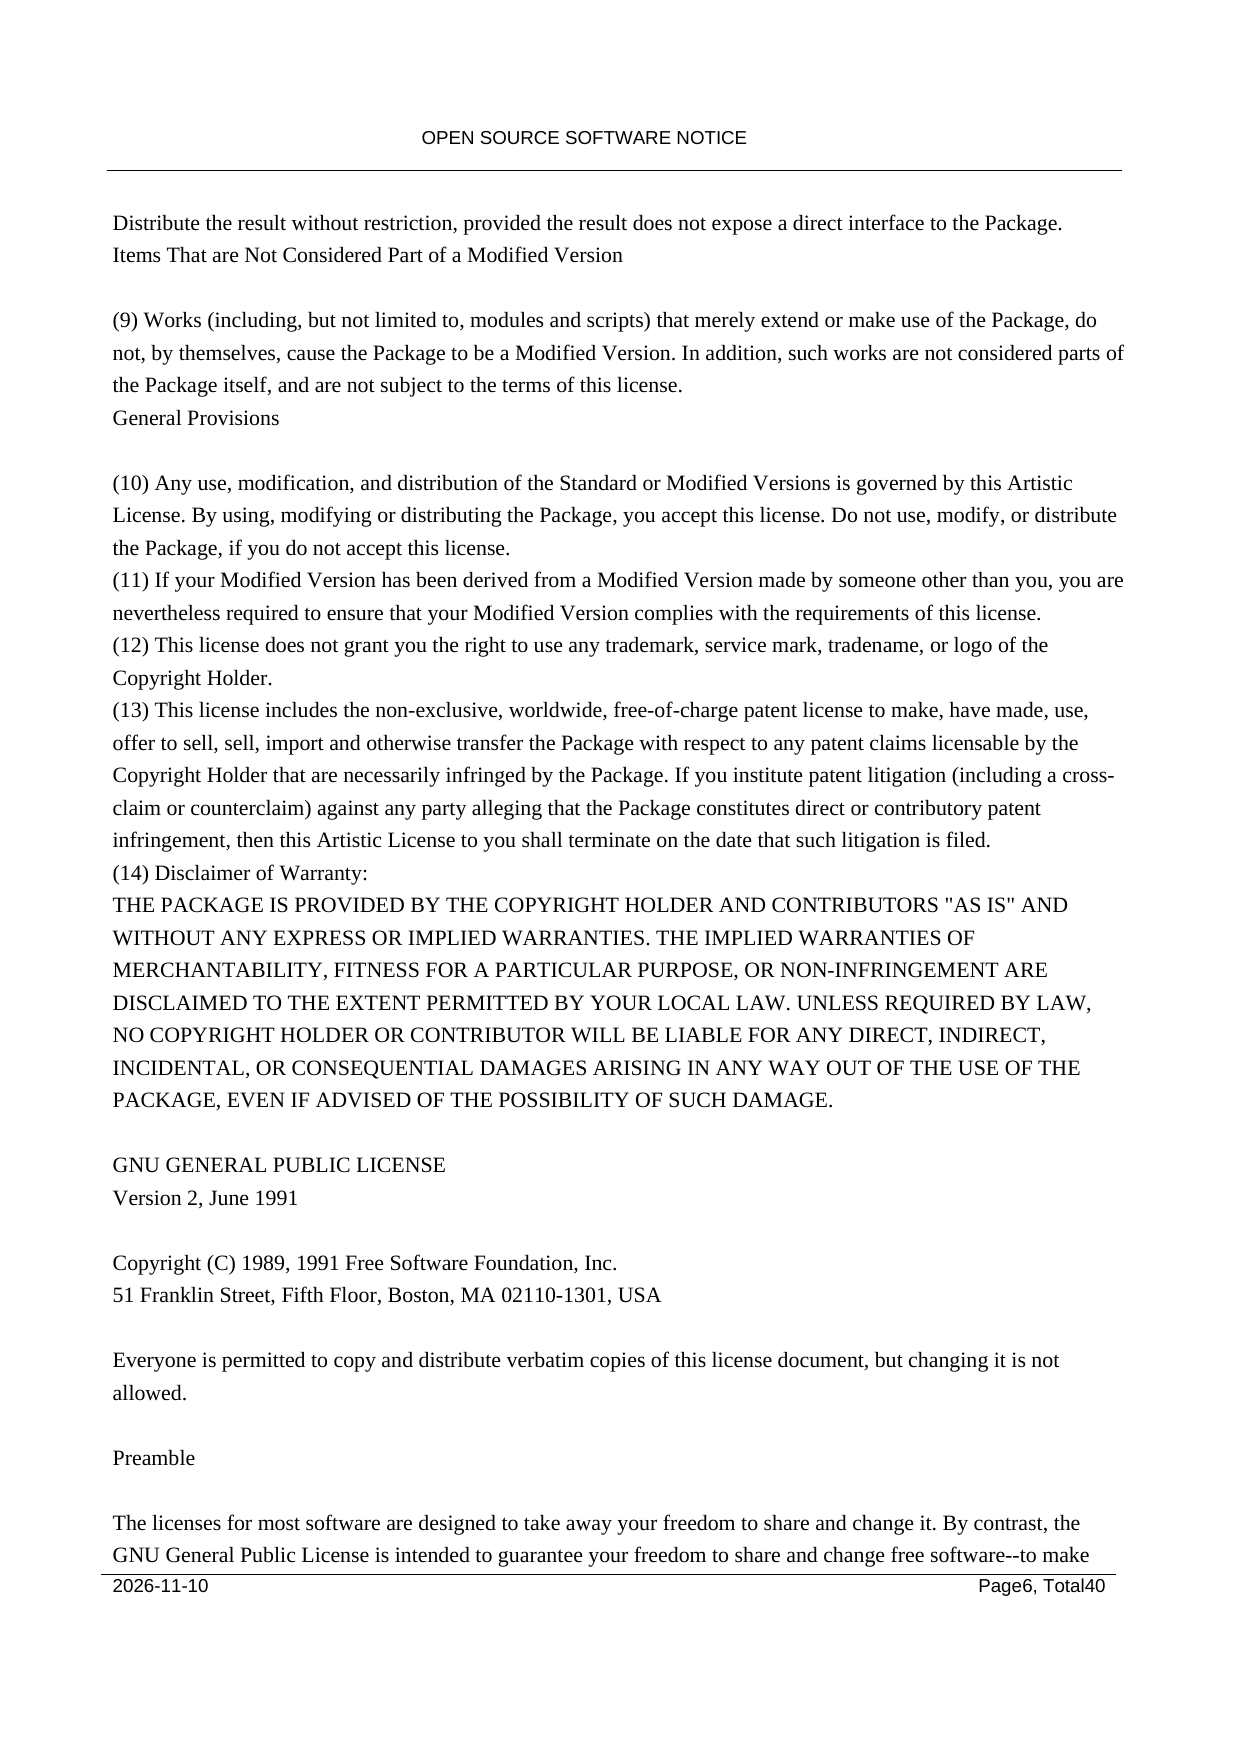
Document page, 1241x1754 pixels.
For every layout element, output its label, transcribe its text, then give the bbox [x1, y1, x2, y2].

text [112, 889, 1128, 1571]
text (11) If your Modified Version has been derived from a Modified Version made by someone other than you, you are nevertheless required to ensure that your Modified Version complies with the requirements of this license. [112, 564, 1128, 629]
text (10) Any use, modification, and distribution of the Standard or Modified Versions is governed by this Artistic License. By using, modifying or distributing the Package, you accept this license. Do not use, modify, or distribute the Package, if you do not accept this license. [112, 466, 1128, 564]
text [112, 206, 1128, 239]
text (9) Works (including, but not limited to, modules and scripts) that merely extend or make use of the Package, do not, by themselves, cause the Package to be a Modified Version. In addition, such works are not considered parts of the Package itself, and are not subject to the terms of this license. [112, 304, 1128, 401]
text General Provisions [112, 401, 1128, 434]
text (13) This license includes the non-exclusive, worldwide, free-of-charge patent license to make, have made, use, offer to sell, sell, import and otherwise transfer the Package with respect to any patent claims licensable by the Copyright Holder that are necessarily infringed by the Package. If you institute patent litigation (including a cross-claim or counterclaim) against any party alleging that the Package constitutes direct or contributory patent infringement, then this Artistic License to you shall terminate on the date that such litigation is filed. [112, 694, 1128, 856]
text (12) This license does not grant you the right to use any trademark, service mark, tradename, or logo of the Copyright Holder. [112, 629, 1128, 694]
text (14) Disclaimer of Warranty: [112, 856, 1128, 889]
text Items That are Not Considered Part of a Modified Version [112, 239, 1128, 271]
